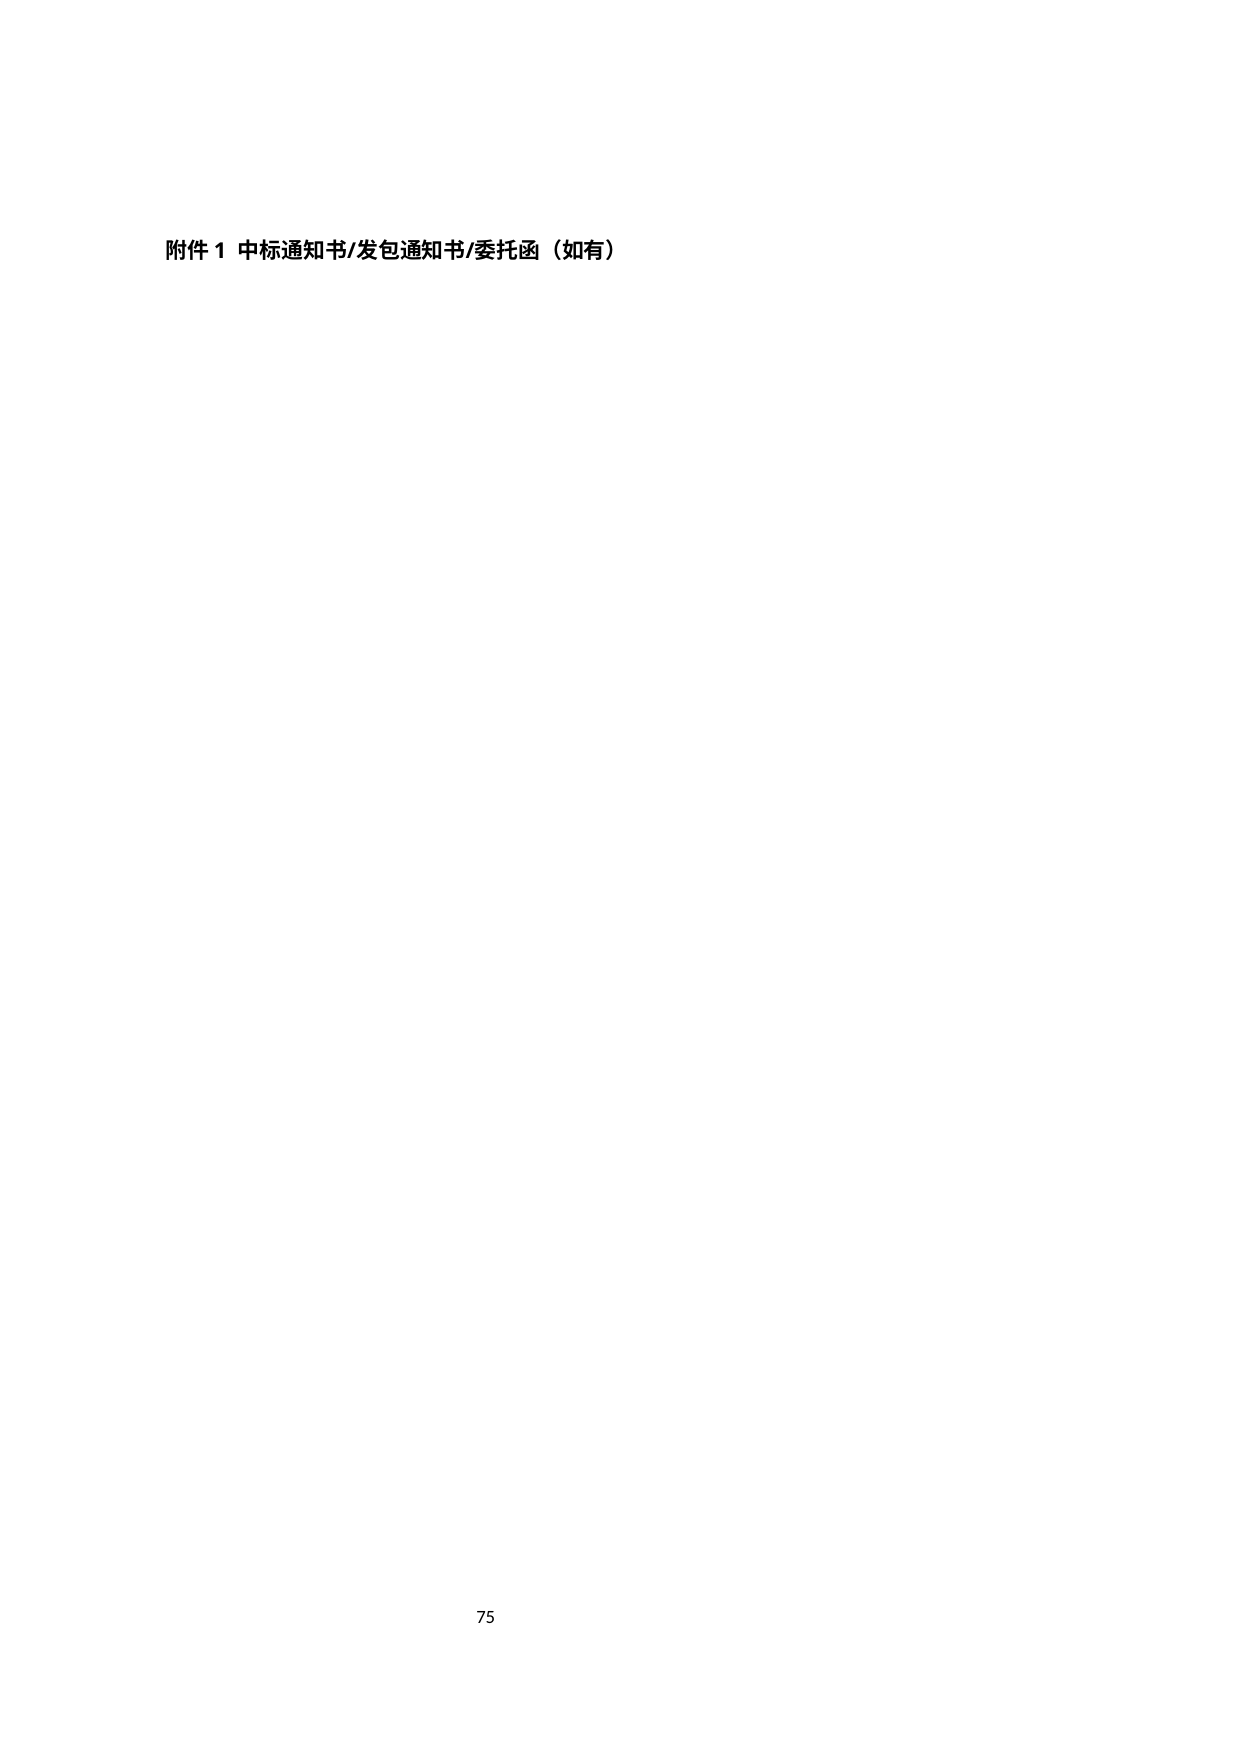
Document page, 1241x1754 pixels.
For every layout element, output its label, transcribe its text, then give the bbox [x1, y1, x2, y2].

text 附件1 中标通知书/发包通知书/委托函（如有） [165, 233, 1087, 265]
